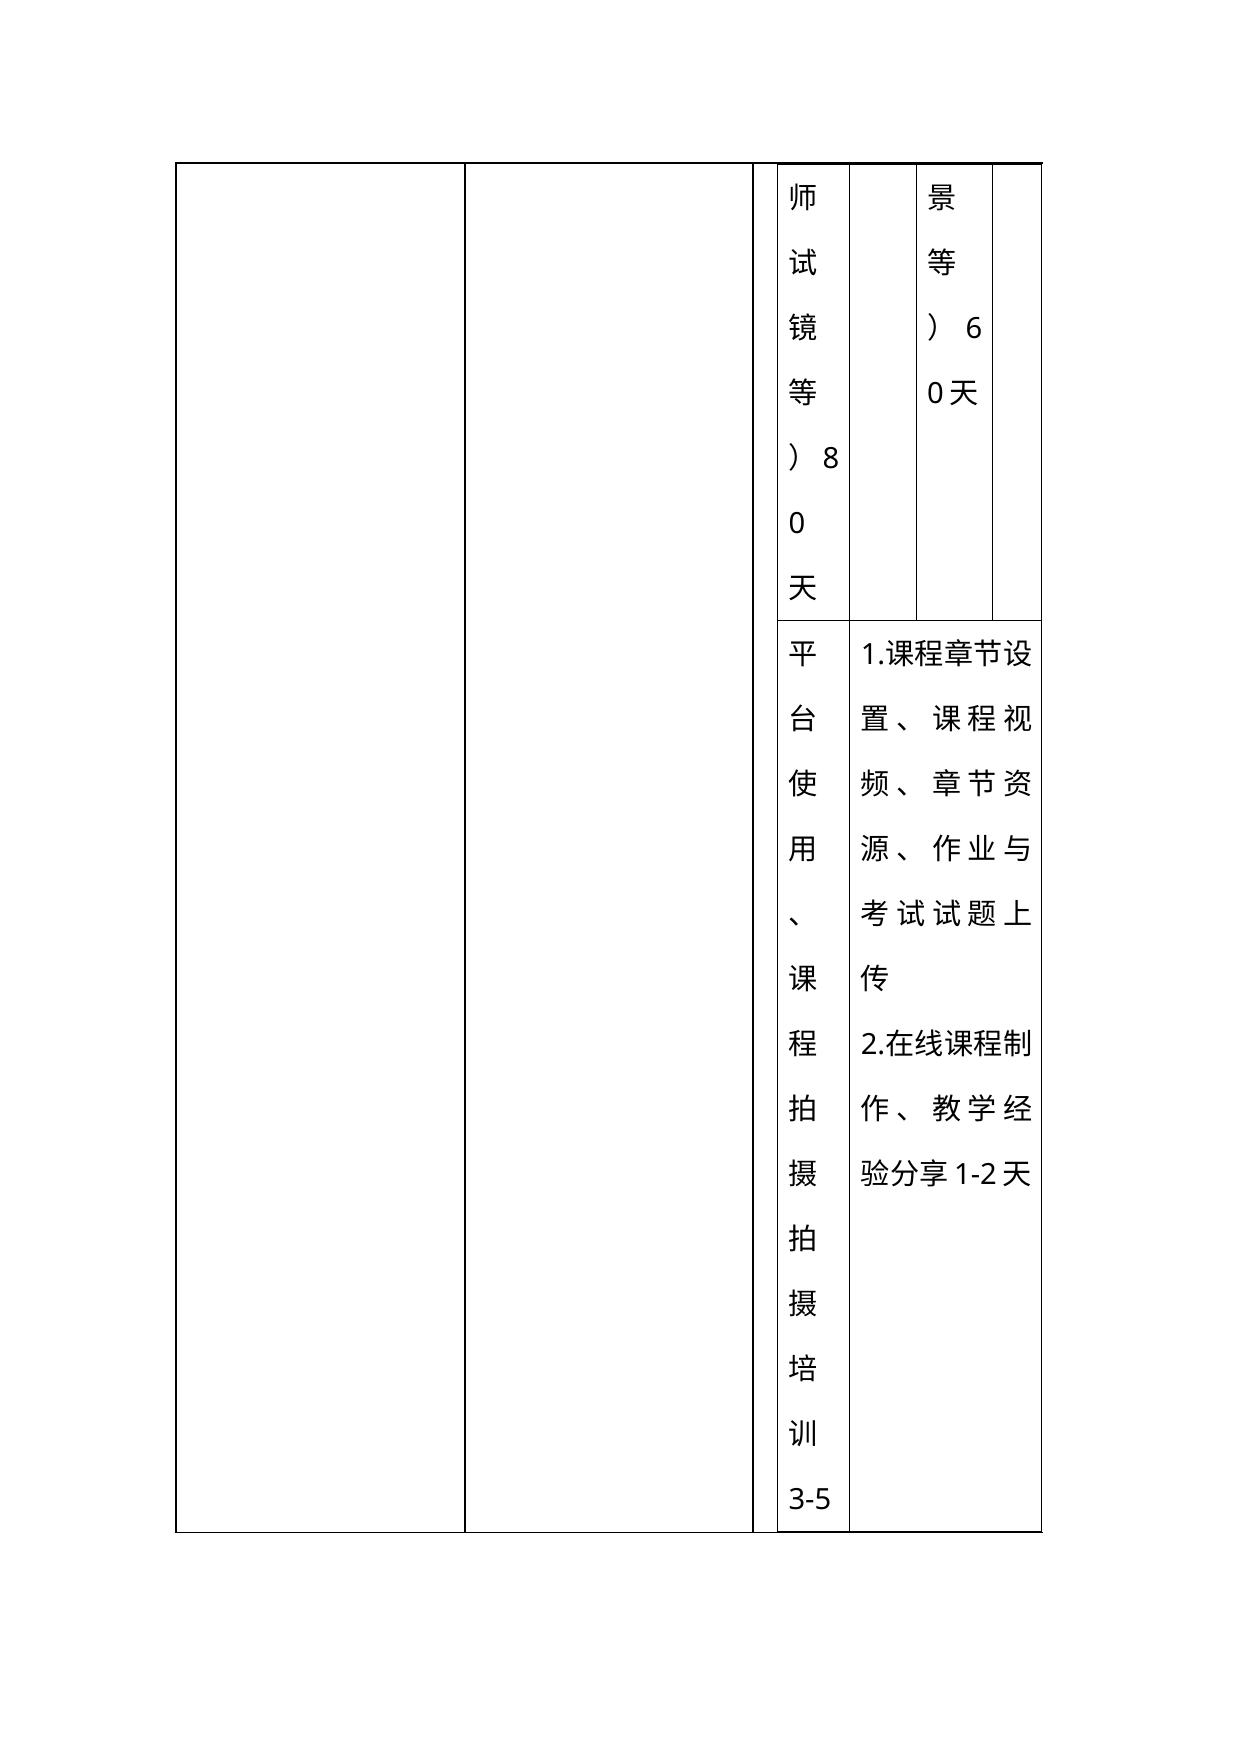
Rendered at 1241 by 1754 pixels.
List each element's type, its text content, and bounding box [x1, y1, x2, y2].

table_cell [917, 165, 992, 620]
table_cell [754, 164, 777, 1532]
table_cell 1 [177, 164, 464, 1532]
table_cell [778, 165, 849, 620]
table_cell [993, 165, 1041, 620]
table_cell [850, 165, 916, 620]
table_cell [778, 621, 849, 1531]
table_cell [466, 164, 752, 1532]
